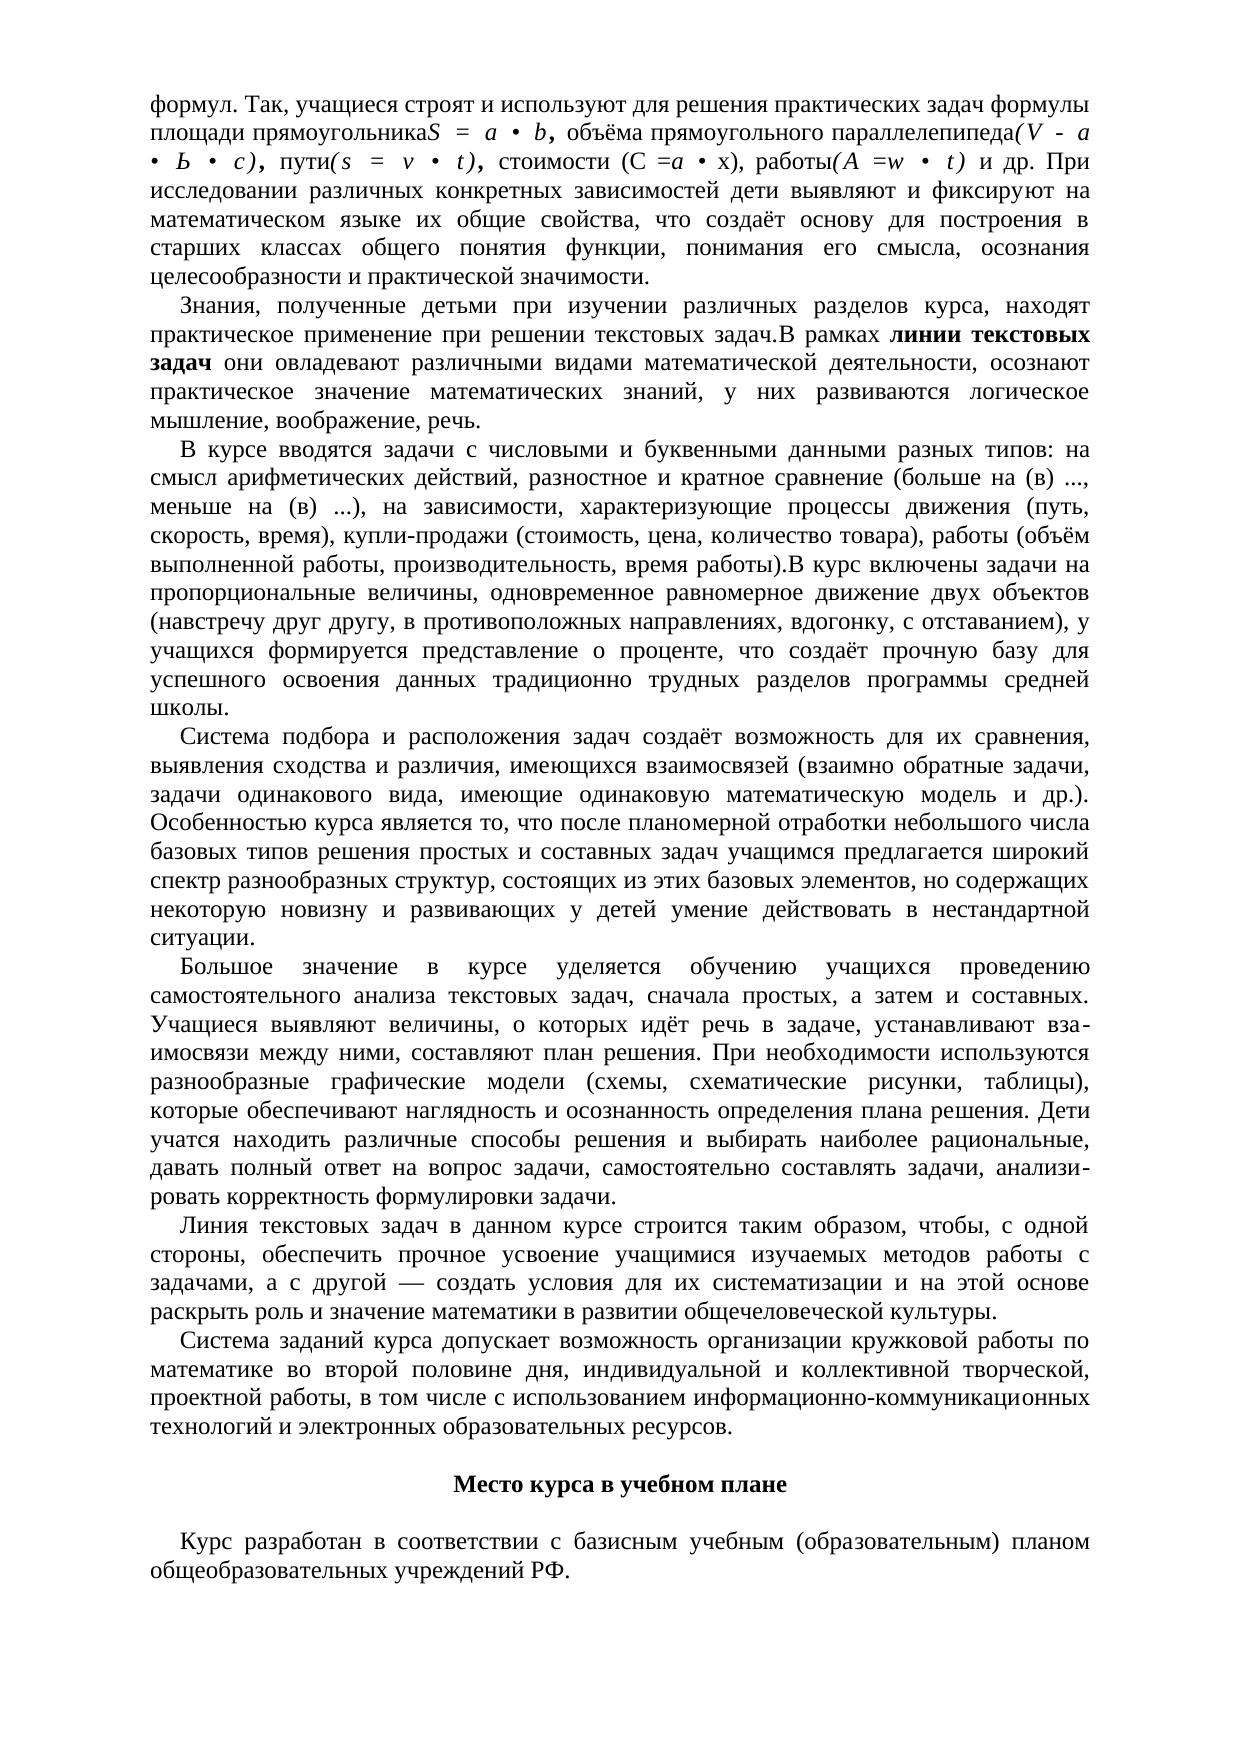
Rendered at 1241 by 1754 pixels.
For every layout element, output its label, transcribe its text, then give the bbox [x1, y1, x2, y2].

text В курсе вводятся задачи с числовыми и буквенными данными разных типов: на смысл арифметических действий, разностное и кратное сравнение (больше на (в) ..., меньше на (в) ...), на зависимости, характеризующие процессы движения (путь, скорость, время), купли-продажи (стоимость, цена, количество товара), работы (объём выполненной работы, производительность, время работы).В курс включены задачи на пропорциональные величины, одновременное равномерное движение двух объектов (навстречу друг другу, в противоположных направлениях, вдогонку, с отставанием), у учащихся формируется представление о проценте, что создаёт прочную базу для успешного освоения данных традиционно трудных разделов программы средней школы. [150, 434, 1090, 721]
text Большое значение в курсе уделяется обучению учащихся проведению самостоятельного анализа текстовых задач, сначала простых, а затем и составных. Учащиеся выявляют величины, о которых идёт речь в задаче, устанавливают взаимосвязи между ними, составляют план решения. При необходимости используются разнообразные графические модели (схемы, схематические рисунки, таблицы), которые обеспечивают наглядность и осознанность определения плана решения. Дети учатся находить различные способы решения и выбирать наиболее рациональные, давать полный ответ на вопрос задачи, самостоятельно составлять задачи, анализировать корректность формулировки задачи. [150, 951, 1090, 1210]
text Курс разработан в соответствии с базисным учебным (образовательным) планом общеобразовательных учреждений РФ. [150, 1526, 1090, 1584]
text Система заданий курса допускает возможность организации кружковой работы по математике во второй половине дня, индивидуальной и коллективной творческой, проектной работы, в том числе с использованием информационно-коммуникационных технологий и электронных образовательных ресурсов. [150, 1325, 1090, 1440]
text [150, 89, 1090, 290]
text Система подбора и расположения задач создаёт возможность для их сравнения, выявления сходства и различия, имеющихся взаимосвязей (взаимно обратные задачи, задачи одинакового вида, имеющие одинаковую математическую модель и др.). Особенностью курса является то, что после планомерной отработки небольшого числа базовых типов решения простых и составных задач учащимся предлагается широкий спектр разнообразных структур, состоящих из этих базовых элементов, но содержащих некоторую новизну и развивающих у детей умение действовать в нестандартной ситуации. [150, 721, 1090, 951]
text Место курса в учебном плане [150, 1469, 1090, 1497]
text Линия текстовых задач в данном курсе строится таким образом, чтобы, с одной стороны, обеспечить прочное усвоение учащимися изучаемых методов работы с задачами, а с другой — создать условия для их систематизации и на этой основе раскрыть роль и значение математики в развитии общечеловеческой культуры. [150, 1210, 1090, 1325]
text Знания, полученные детьми при изучении различных разделов курса, находят практическое применение при решении текстовых задач.В рамках линии текстовых задач они овладевают различными видами математической деятельности, осознают практическое значение математических знаний, у них развиваются логическое мышление, воображение, речь. [150, 290, 1090, 434]
